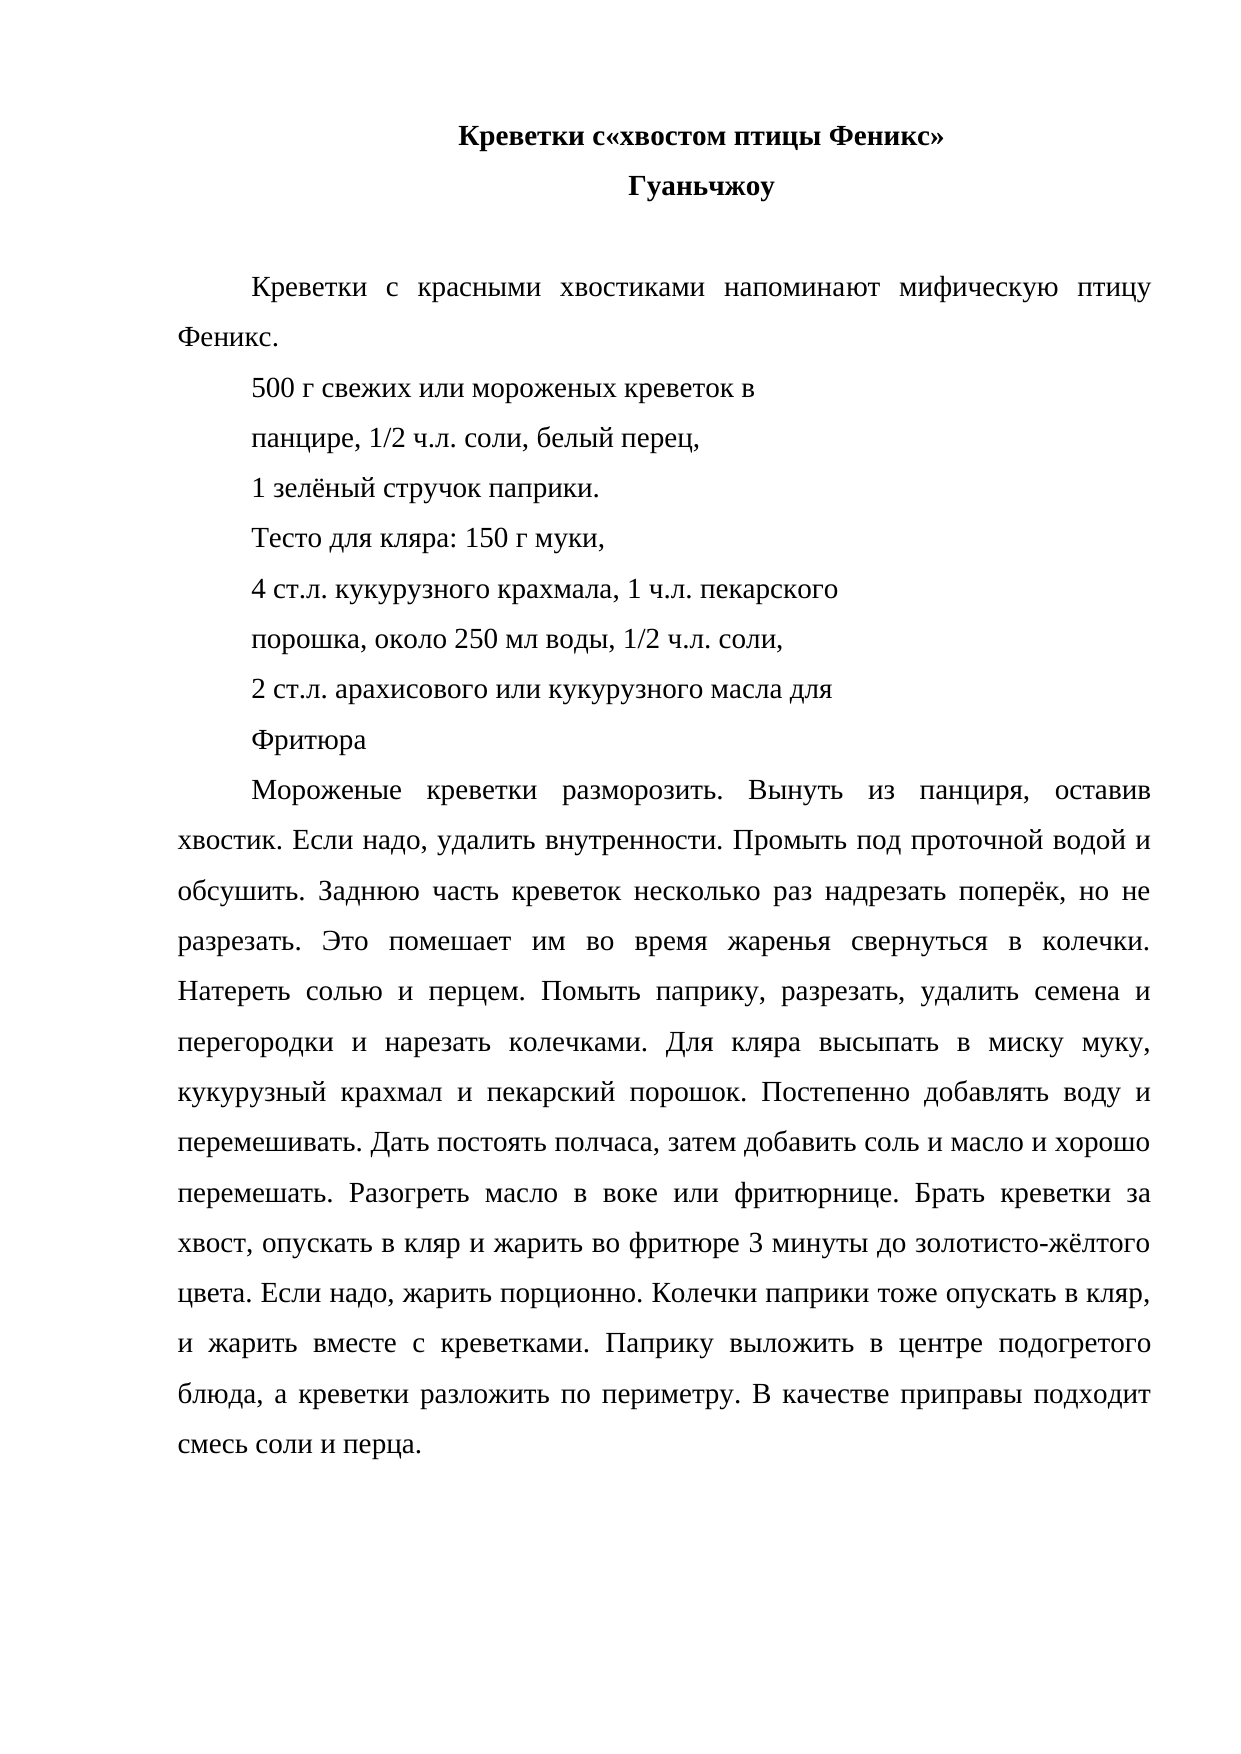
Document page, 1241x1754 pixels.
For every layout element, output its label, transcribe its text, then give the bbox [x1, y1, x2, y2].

text Мороженые креветки разморозить. Вынуть из панциря, оставив хвостик. Если надо, удалить внутренности. Промыть под проточной водой и обсушить. Заднюю часть креветок несколько раз надрезать поперёк, но не разрезать. Это помешает им во время жаренья свернуться в колечки. Натереть солью и перцем. Помыть паприку, разрезать, удалить семена и перегородки и нарезать колечками. Для кляра высыпать в миску муку, кукурузный крахмал и пекарский порошок. Постепенно добавлять воду и перемешивать. Дать постоять полчаса, затем добавить соль и масло и хорошо перемешать. Разогреть масло в воке или фритюрнице. Брать креветки за хвост, опускать в кляр и жарить во фритюре 3 минуты до золотисто-жёлтого цвета. Если надо, жарить порционно. Колечки паприки тоже опускать в кляр, и жарить вместе с креветками. Паприку выложить в центре подогретого блюда, а креветки разложить по периметру. В качестве приправы подходит смесь соли и перца. [177, 772, 1152, 1460]
text 1 зелёный стручок паприки. [177, 470, 1152, 504]
text Креветки с«хвостом птицы Феникс» [177, 118, 1152, 152]
text 4 ст.л. кукурузного крахмала, 1 ч.л. пекарского [177, 571, 1152, 604]
text Гуаньчжоу [177, 168, 1152, 202]
text панцире, 1/2 ч.л. соли, белый перец, [177, 420, 1152, 453]
text Тесто для кляра: 150 г муки, [177, 521, 1152, 554]
text порошка, около 250 мл воды, 1/2 ч.л. соли, [177, 621, 1152, 655]
text Креветки с красными хвостиками напоминают мифическую птицу Феникс. [177, 269, 1152, 353]
text 500 г свежих или мороженых креветок в [177, 370, 1152, 403]
text Фритюра [177, 722, 1152, 755]
text 2 ст.л. арахисового или кукурузного масла для [177, 672, 1152, 705]
